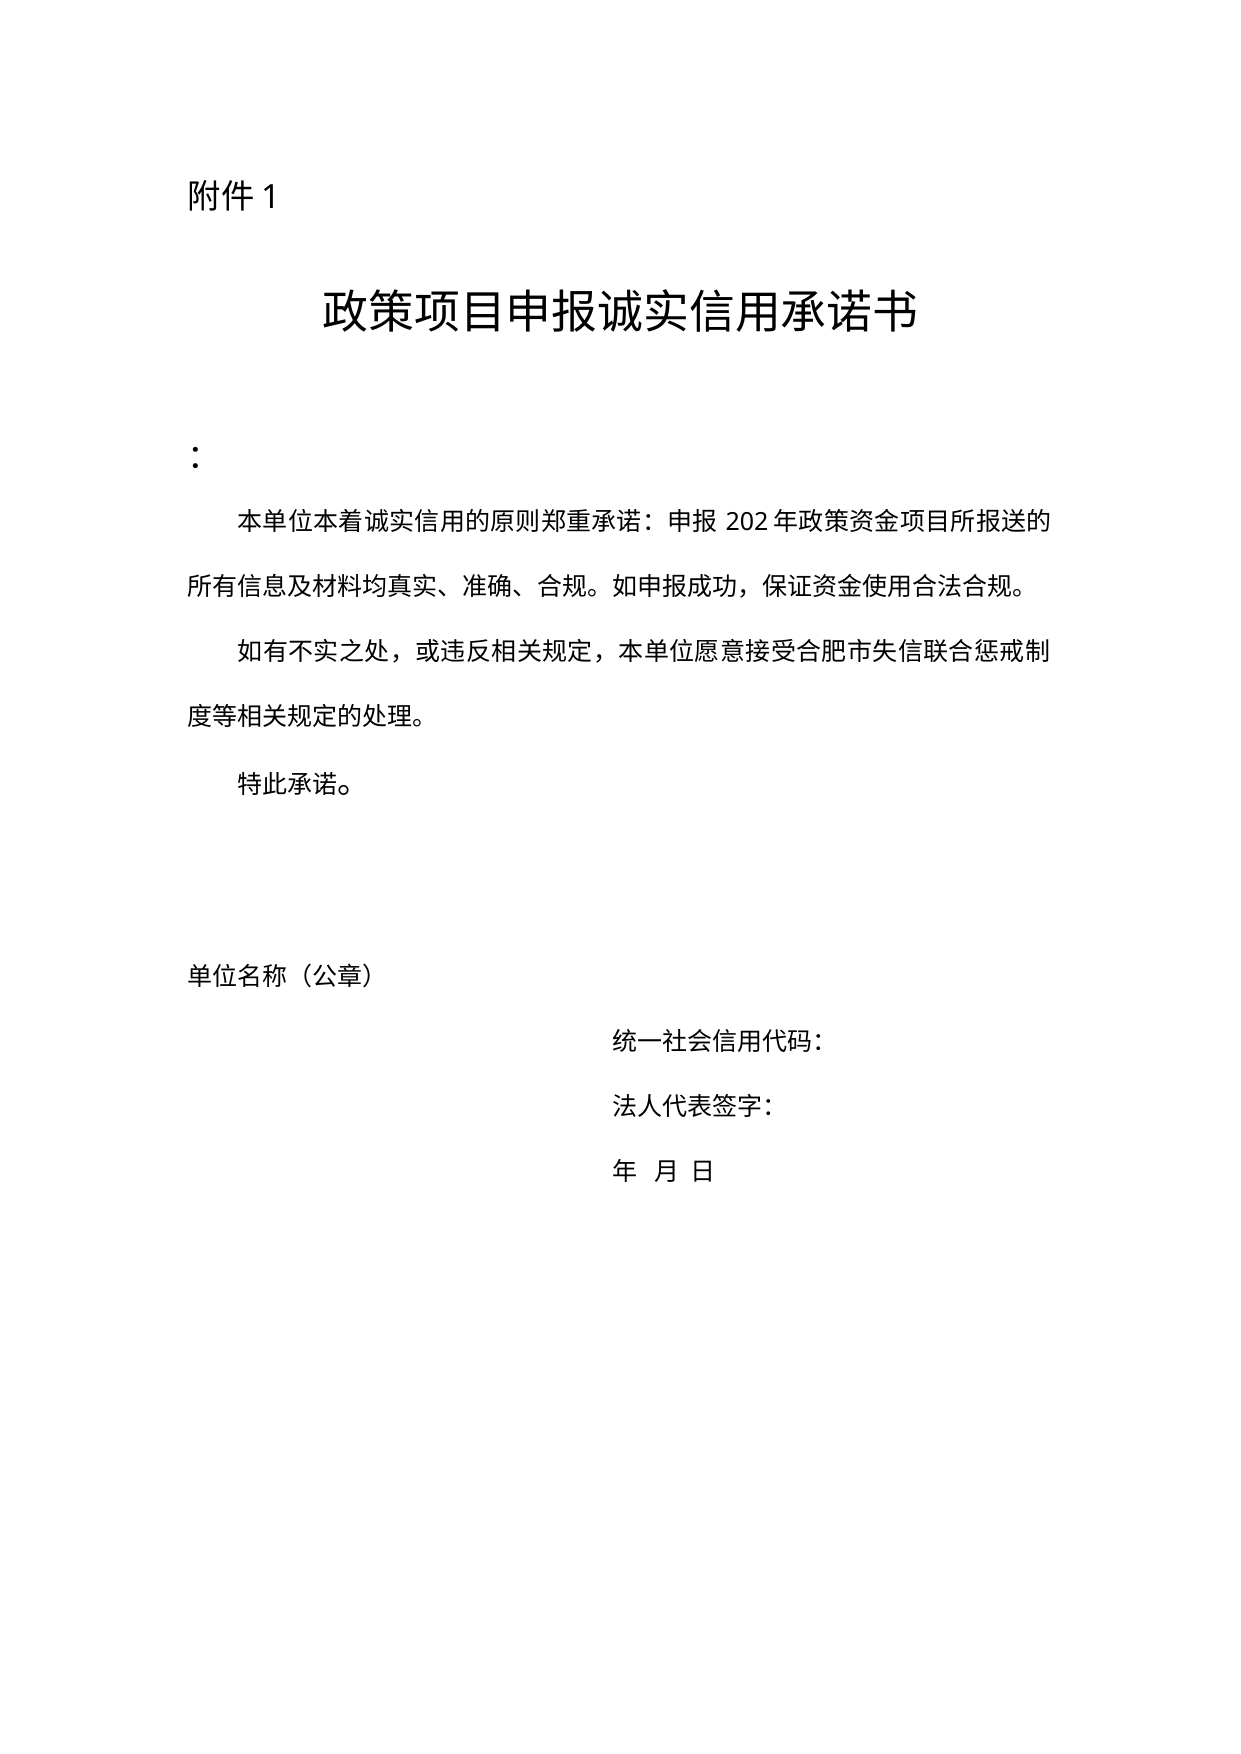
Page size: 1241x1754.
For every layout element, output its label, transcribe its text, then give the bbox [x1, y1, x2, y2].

text 法人代表签字： [187, 1072, 1053, 1137]
text 单位名称（公章） [187, 942, 1053, 1007]
text 如有不实之处，或违反相关规定，本单位愿意接受合肥市失信联合惩戒制度等相关规定的处理。 [187, 617, 1053, 747]
text 附件1 [187, 162, 1053, 227]
text 特此承诺。 [187, 747, 1053, 812]
text 统一社会信用代码： [187, 1007, 1053, 1072]
text ： [187, 422, 1053, 487]
text 本单位本着诚实信用的原则郑重承诺：申报202年政策资金项目所报送的所有信息及材料均真实、准确、合规。如申报成功，保证资金使用合法合规。 [187, 487, 1053, 617]
text 政策项目申报诚实信用承诺书 [187, 259, 1053, 357]
text 年 月 日 [187, 1137, 1053, 1202]
